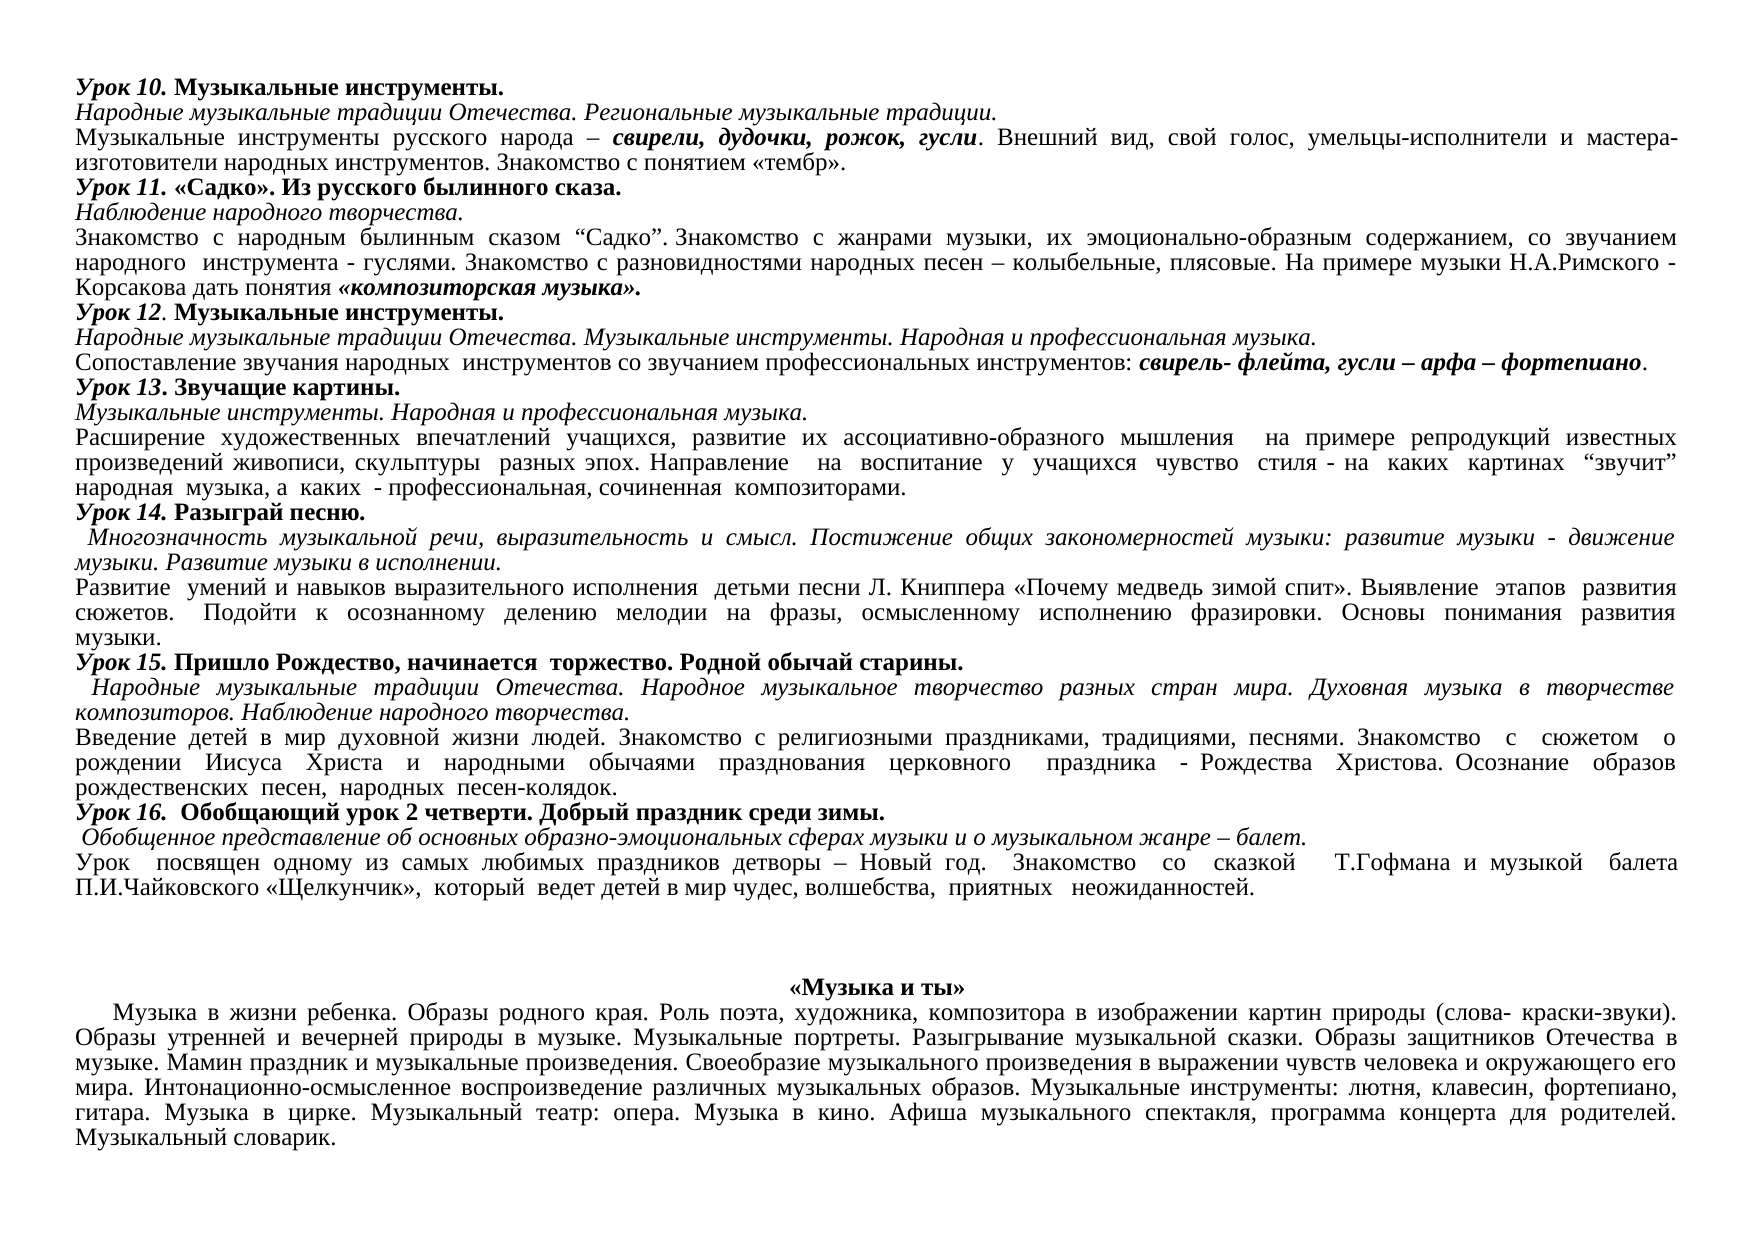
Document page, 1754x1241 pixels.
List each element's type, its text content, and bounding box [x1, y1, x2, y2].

text Народные музыкальные традиции Отечества. Народное музыкальное творчество разных стран мира. Духовная музыка в творчестве композиторов. Наблюдение народного творчества. [75, 675, 1679, 725]
text Знакомство с народным былинным сказом “Садко”. Знакомство с жанрами музыки, их эмоционально-образным содержанием, со звучанием народного инструмента - гуслями. Знакомство с разновидностями народных песен – колыбельные, плясовые. На примере музыки Н.А.Римского -Корсакова дать понятия «композиторская музыка». [75, 225, 1679, 300]
text Урок 12. Музыкальные инструменты. [75, 300, 1679, 325]
text Развитие умений и навыков выразительного исполнения детьми песни Л. Книппера «Почему медведь зимой спит». Выявление этапов развития сюжетов. Подойти к осознанному делению мелодии на фразы, осмысленному исполнению фразировки. Основы понимания развития музыки. [75, 575, 1679, 650]
text Урок 10. Музыкальные инструменты. [75, 75, 1679, 100]
text Введение детей в мир духовной жизни людей. Знакомство с религиозными праздниками, традициями, песнями. Знакомство с сюжетом о рождении Иисуса Христа и народными обычаями празднования церковного праздника - Рождества Христова. Осознание образов рождественских песен, народных песен-колядок. [75, 725, 1679, 800]
text Урок 16. Обобщающий урок 2 четверти. Добрый праздник среди зимы. [75, 800, 1679, 825]
text Народные музыкальные традиции Отечества. Региональные музыкальные традиции. [75, 100, 1679, 125]
text Урок 11. «Садко». Из русского былинного сказа. [75, 175, 1679, 200]
text Урок посвящен одному из самых любимых праздников детворы – Новый год. Знакомство со сказкой Т.Гофмана и музыкой балета П.И.Чайковского «Щелкунчик», который ведет детей в мир чудес, волшебства, приятных неожиданностей. [75, 850, 1679, 900]
text Многозначность музыкальной речи, выразительность и смысл. Постижение общих закономерностей музыки: развитие музыки - движение музыки. Развитие музыки в исполнении. [75, 525, 1679, 575]
text Урок 13. Звучащие картины. [75, 375, 1679, 400]
text Музыкальные инструменты. Народная и профессиональная музыка. [75, 400, 1679, 425]
text Наблюдение народного творчества. [75, 200, 1679, 225]
text Музыка в жизни ребенка. Образы родного края. Роль поэта, художника, композитора в изображении картин природы (слова- краски-звуки). Образы утренней и вечерней природы в музыке. Музыкальные портреты. Разыгрывание музыкальной сказки. Образы защитников Отечества в музыке. Мамин праздник и музыкальные произведения. Своеобразие музыкального произведения в выражении чувств человека и окружающего его мира. Интонационно-осмысленное воспроизведение различных музыкальных образов. Музыкальные инструменты: лютня, клавесин, фортепиано, гитара. Музыка в цирке. Музыкальный театр: опера. Музыка в кино. Афиша музыкального спектакля, программа концерта для родителей. Музыкальный словарик. [75, 1000, 1679, 1150]
text Сопоставление звучания народных инструментов со звучанием профессиональных инструментов: свирель- флейта, гусли – арфа – фортепиано. [75, 350, 1679, 375]
text Музыкальные инструменты русского народа – свирели, дудочки, рожок, гусли. Внешний вид, свой голос, умельцы-исполнители и мастера-изготовители народных инструментов. Знакомство с понятием «тембр». [75, 125, 1679, 175]
text Народные музыкальные традиции Отечества. Музыкальные инструменты. Народная и профессиональная музыка. [75, 325, 1679, 350]
text Расширение художественных впечатлений учащихся, развитие их ассоциативно-образного мышления на примере репродукций известных произведений живописи, скульптуры разных эпох. Направление на воспитание у учащихся чувство стиля - на каких картинах “звучит” народная музыка, а каких - профессиональная, сочиненная композиторами. [75, 425, 1679, 500]
text «Музыка и ты» [75, 975, 1679, 1000]
text Урок 14. Разыграй песню. [75, 500, 1679, 525]
text Обобщенное представление об основных образно-эмоциональных сферах музыки и о музыкальном жанре – балет. [75, 825, 1679, 850]
text Урок 15. Пришло Рождество, начинается торжество. Родной обычай старины. [75, 650, 1679, 675]
